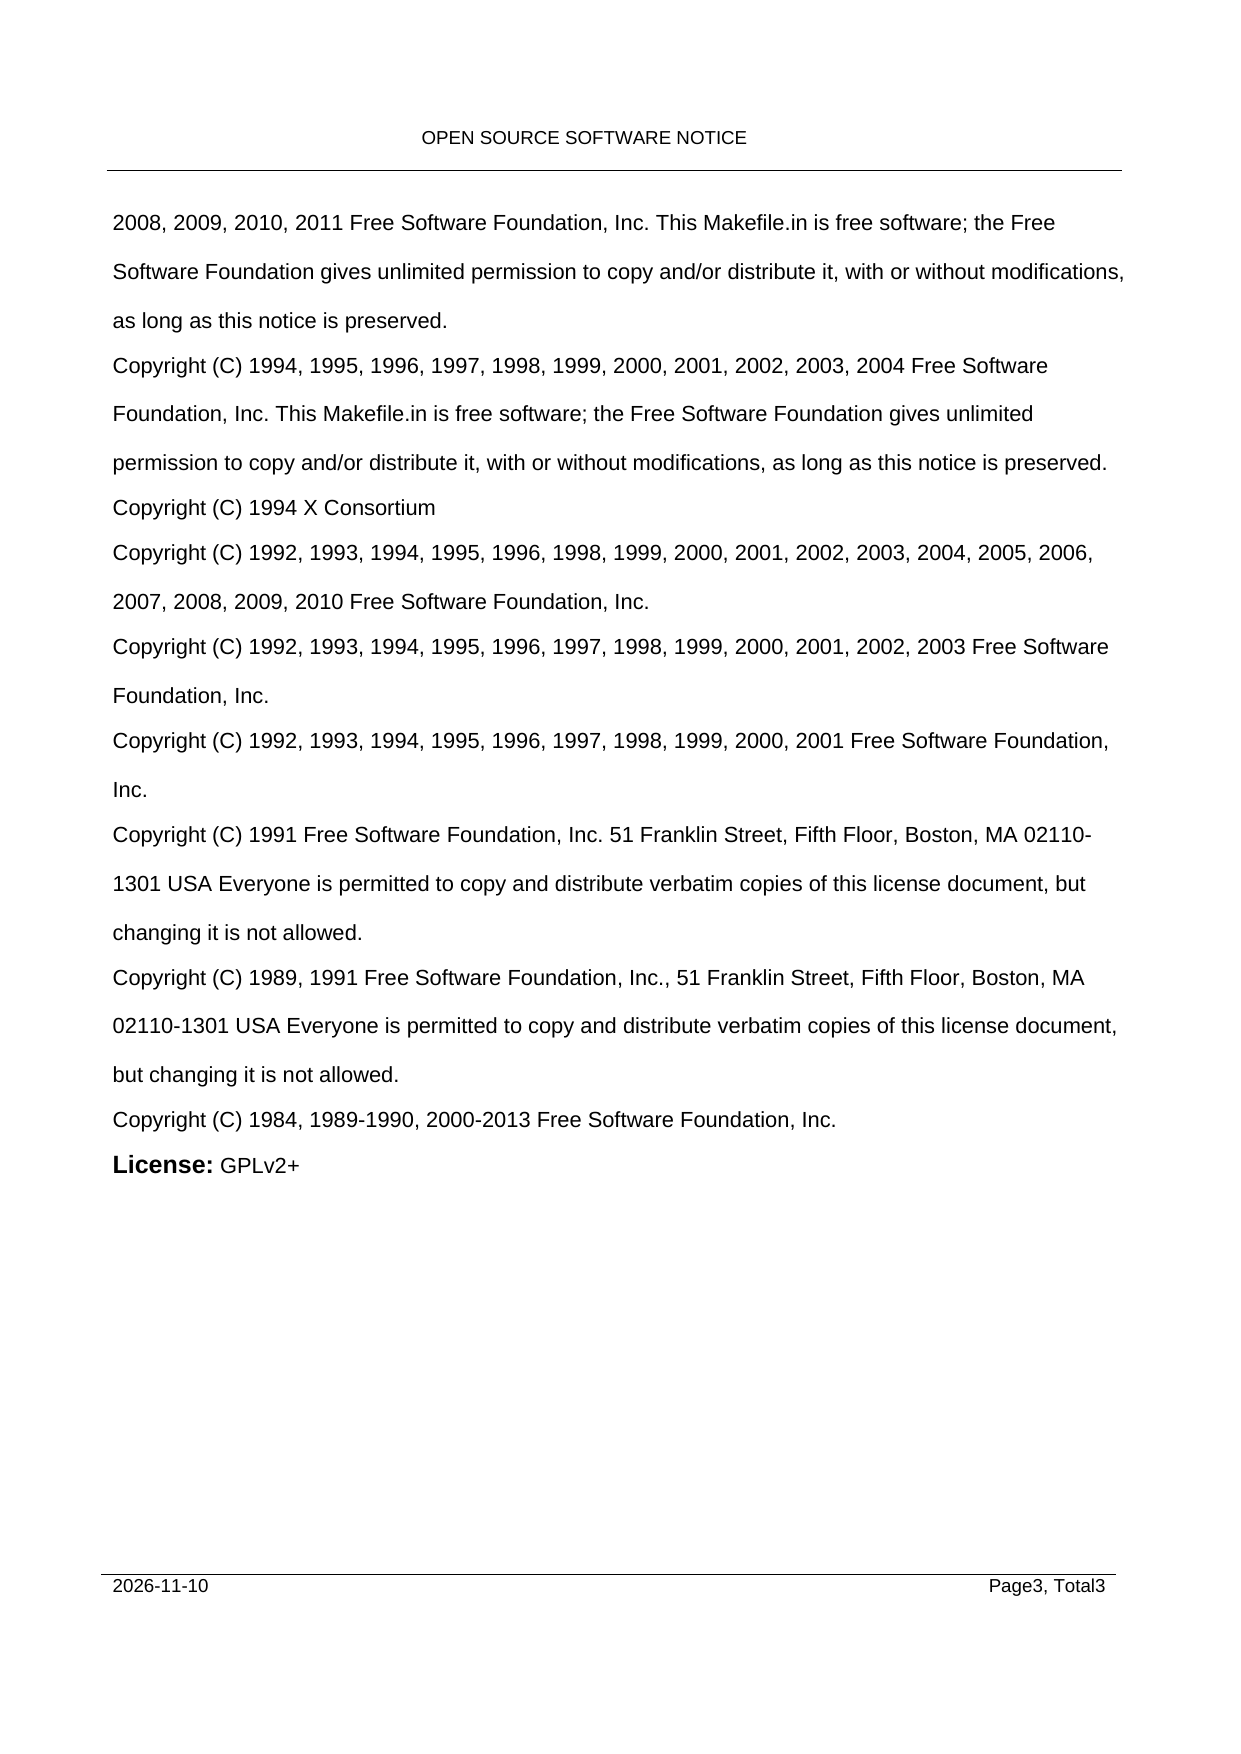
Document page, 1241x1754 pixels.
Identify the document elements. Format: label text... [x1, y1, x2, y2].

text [112, 206, 1128, 336]
text Copyright (C) 1992, 1993, 1994, 1995, 1996, 1997, 1998, 1999, 2000, 2001, 2002, 2003 Free Software Foundation, Inc. [112, 631, 1128, 712]
text Copyright (C) 1984, 1989-1990, 2000-2013 Free Software Foundation, Inc. [112, 1103, 1128, 1136]
text Copyright (C) 1989, 1991 Free Software Foundation, Inc., 51 Franklin Street, Fifth Floor, Boston, MA 02110-1301 USA Everyone is permitted to copy and distribute verbatim copies of this license document, but changing it is not allowed. [112, 961, 1128, 1091]
text Copyright (C) 1991 Free Software Foundation, Inc. 51 Franklin Street, Fifth Floor, Boston, MA 02110-1301 USA Everyone is permitted to copy and distribute verbatim copies of this license document, but changing it is not allowed. [112, 818, 1128, 948]
text Copyright (C) 1992, 1993, 1994, 1995, 1996, 1998, 1999, 2000, 2001, 2002, 2003, 2004, 2005, 2006, 2007, 2008, 2009, 2010 Free Software Foundation, Inc. [112, 537, 1128, 618]
text Copyright (C) 1994 X Consortium [112, 492, 1128, 524]
text License: GPLv2+ [112, 1148, 1128, 1181]
text Copyright (C) 1994, 1995, 1996, 1997, 1998, 1999, 2000, 2001, 2002, 2003, 2004 Free Software Foundation, Inc. This Makefile.in is free software; the Free Software Foundation gives unlimited permission to copy and/or distribute it, with or without modifications, as long as this notice is preserved. [112, 349, 1128, 479]
text Copyright (C) 1992, 1993, 1994, 1995, 1996, 1997, 1998, 1999, 2000, 2001 Free Software Foundation, Inc. [112, 724, 1128, 806]
